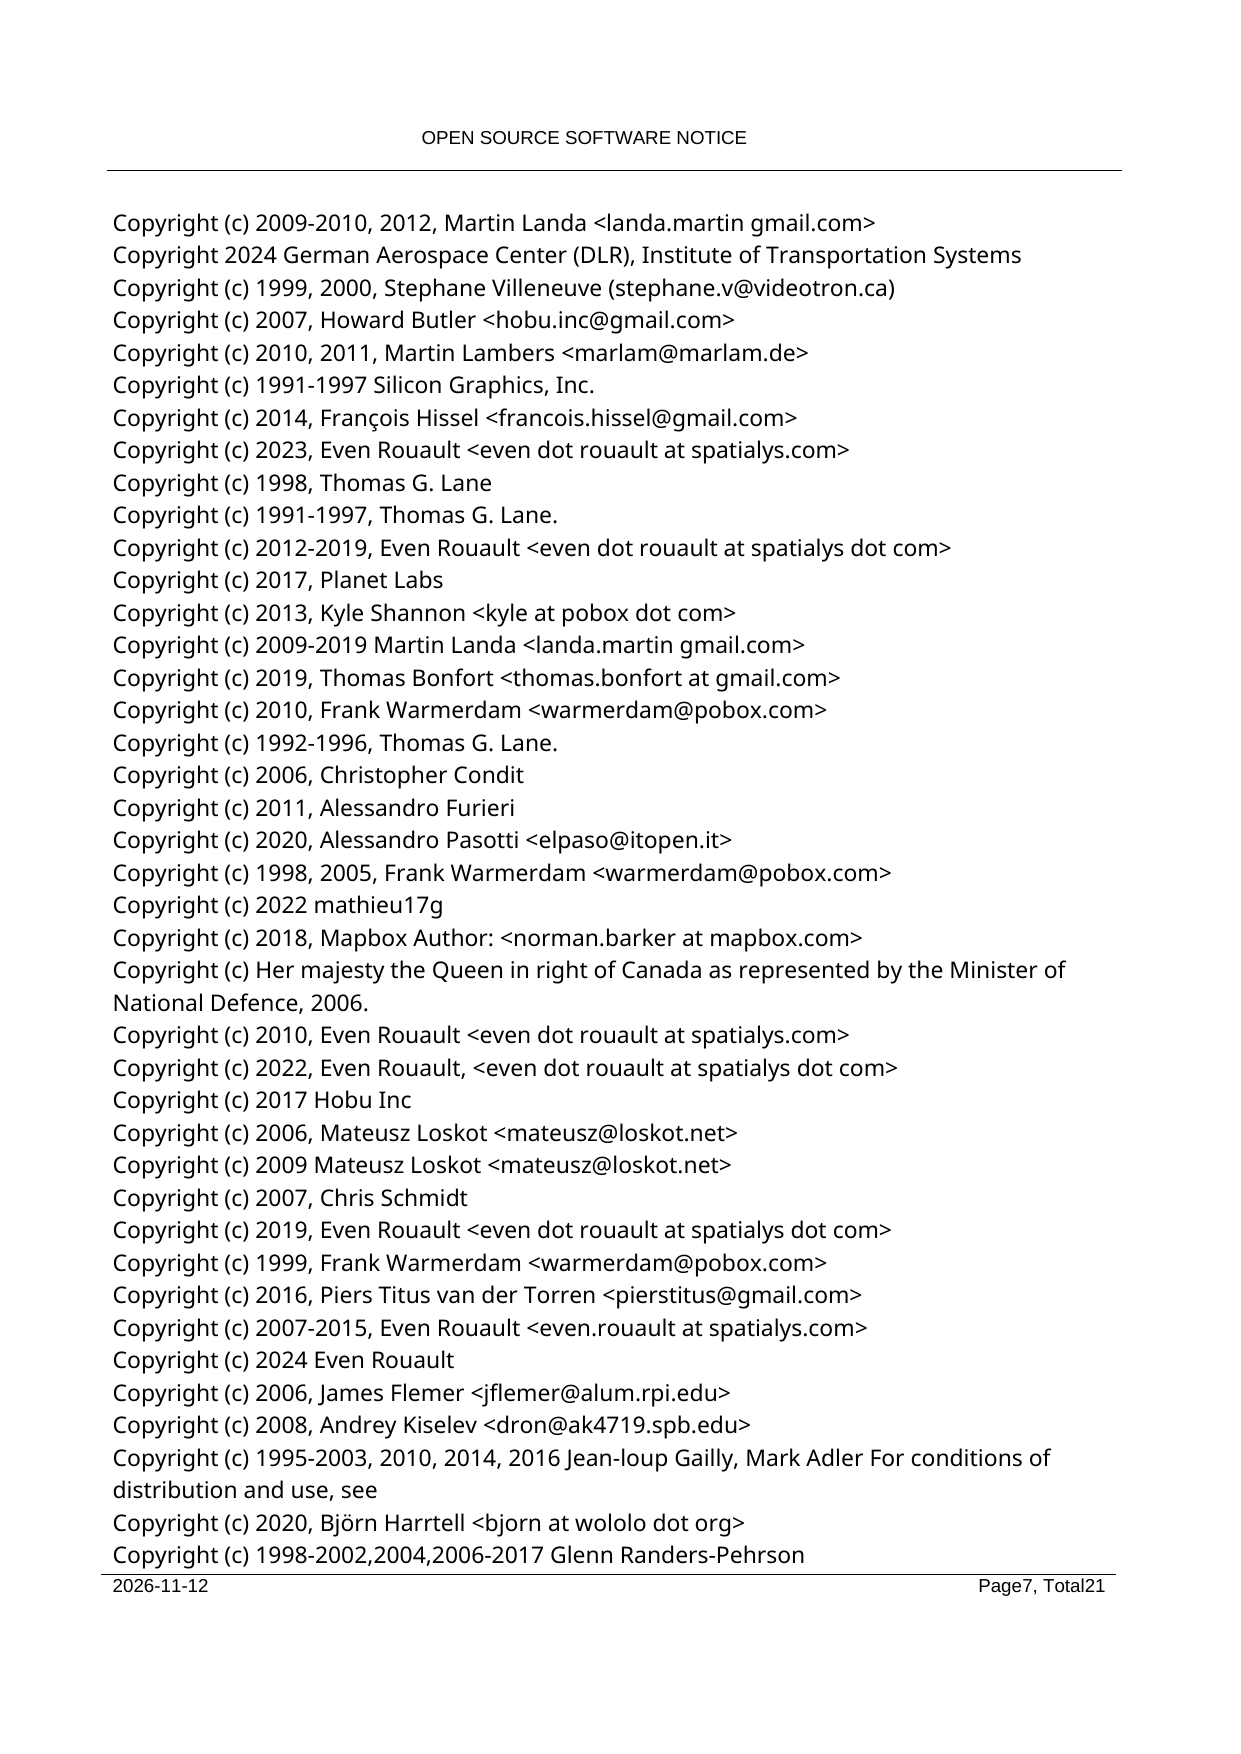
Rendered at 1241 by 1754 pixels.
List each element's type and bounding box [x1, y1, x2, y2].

text [112, 206, 1128, 1571]
